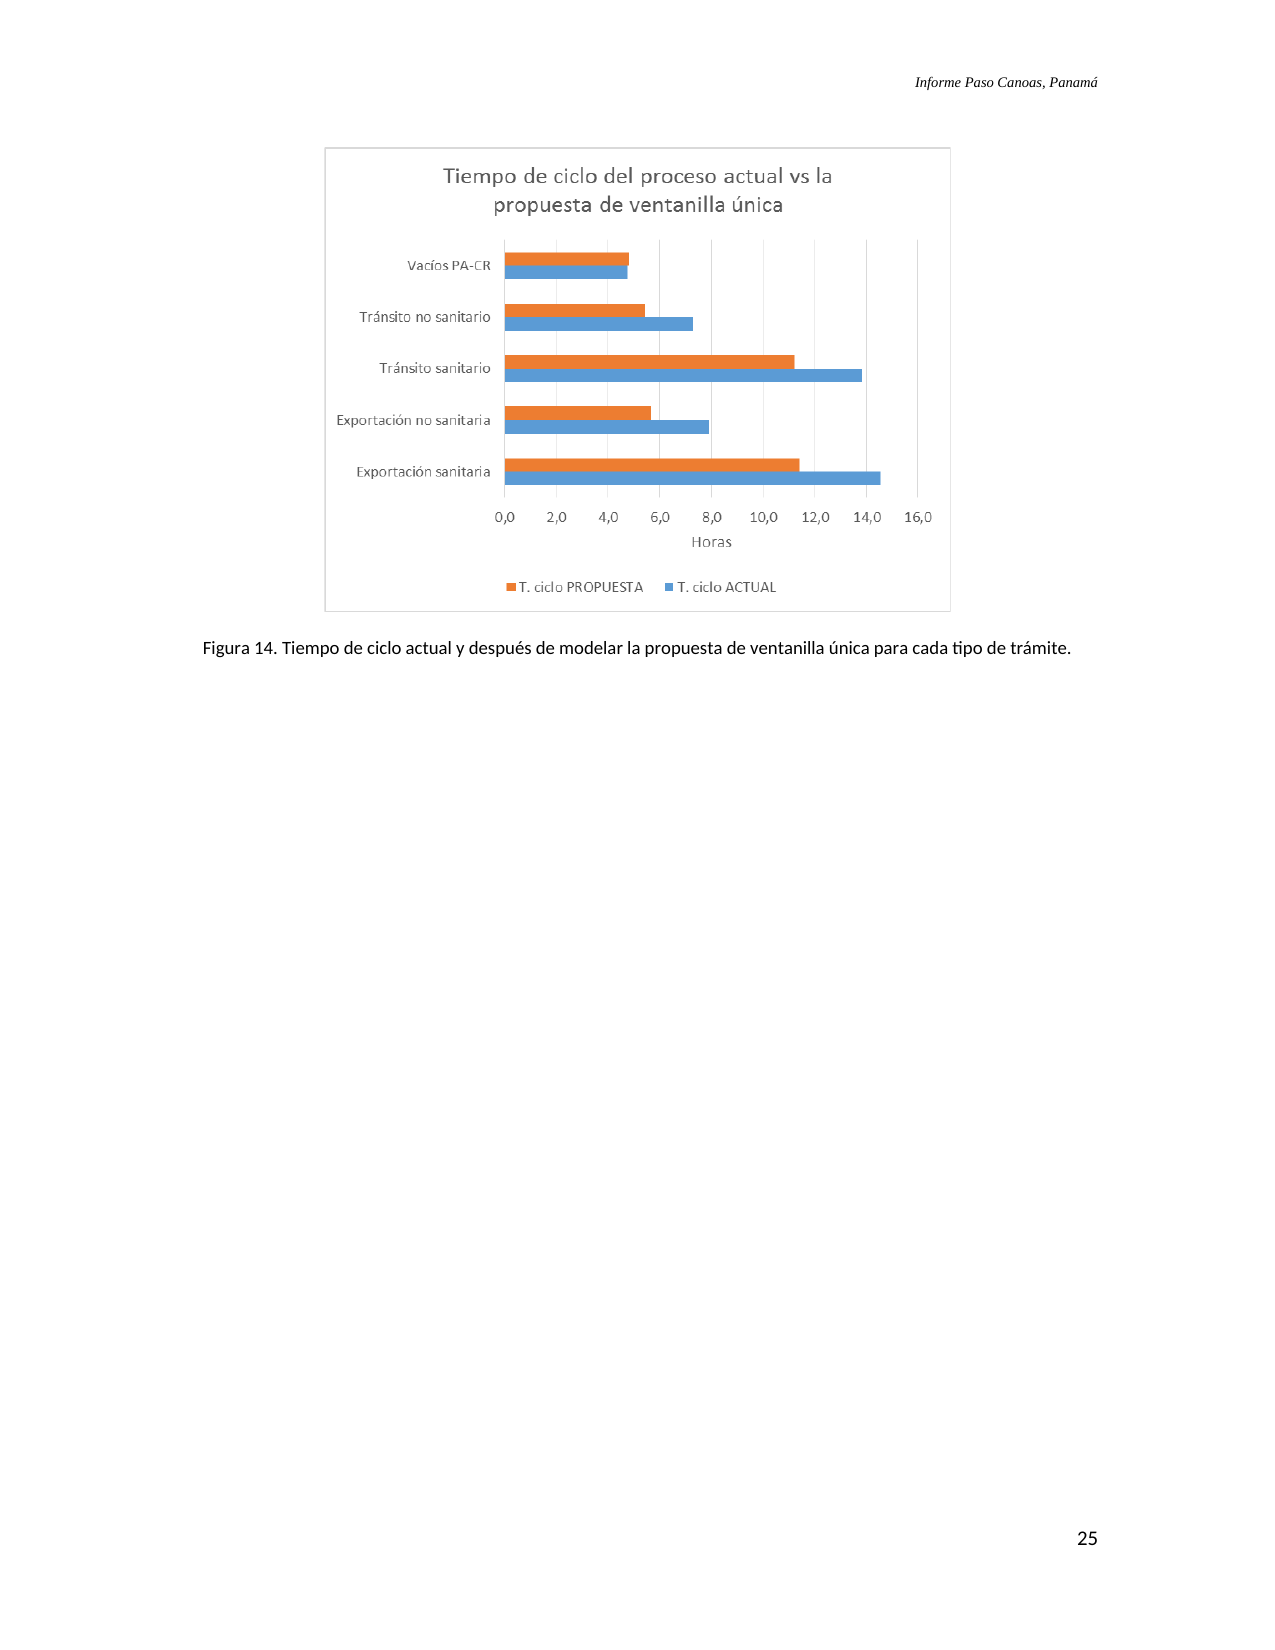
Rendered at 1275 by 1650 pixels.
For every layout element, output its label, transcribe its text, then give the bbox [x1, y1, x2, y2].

picture [324, 147, 951, 612]
text Figura 14. Tiempo de ciclo actual y después de modelar la propuesta de ventanilla única para cada tipo de trámite. [177, 636, 1098, 659]
